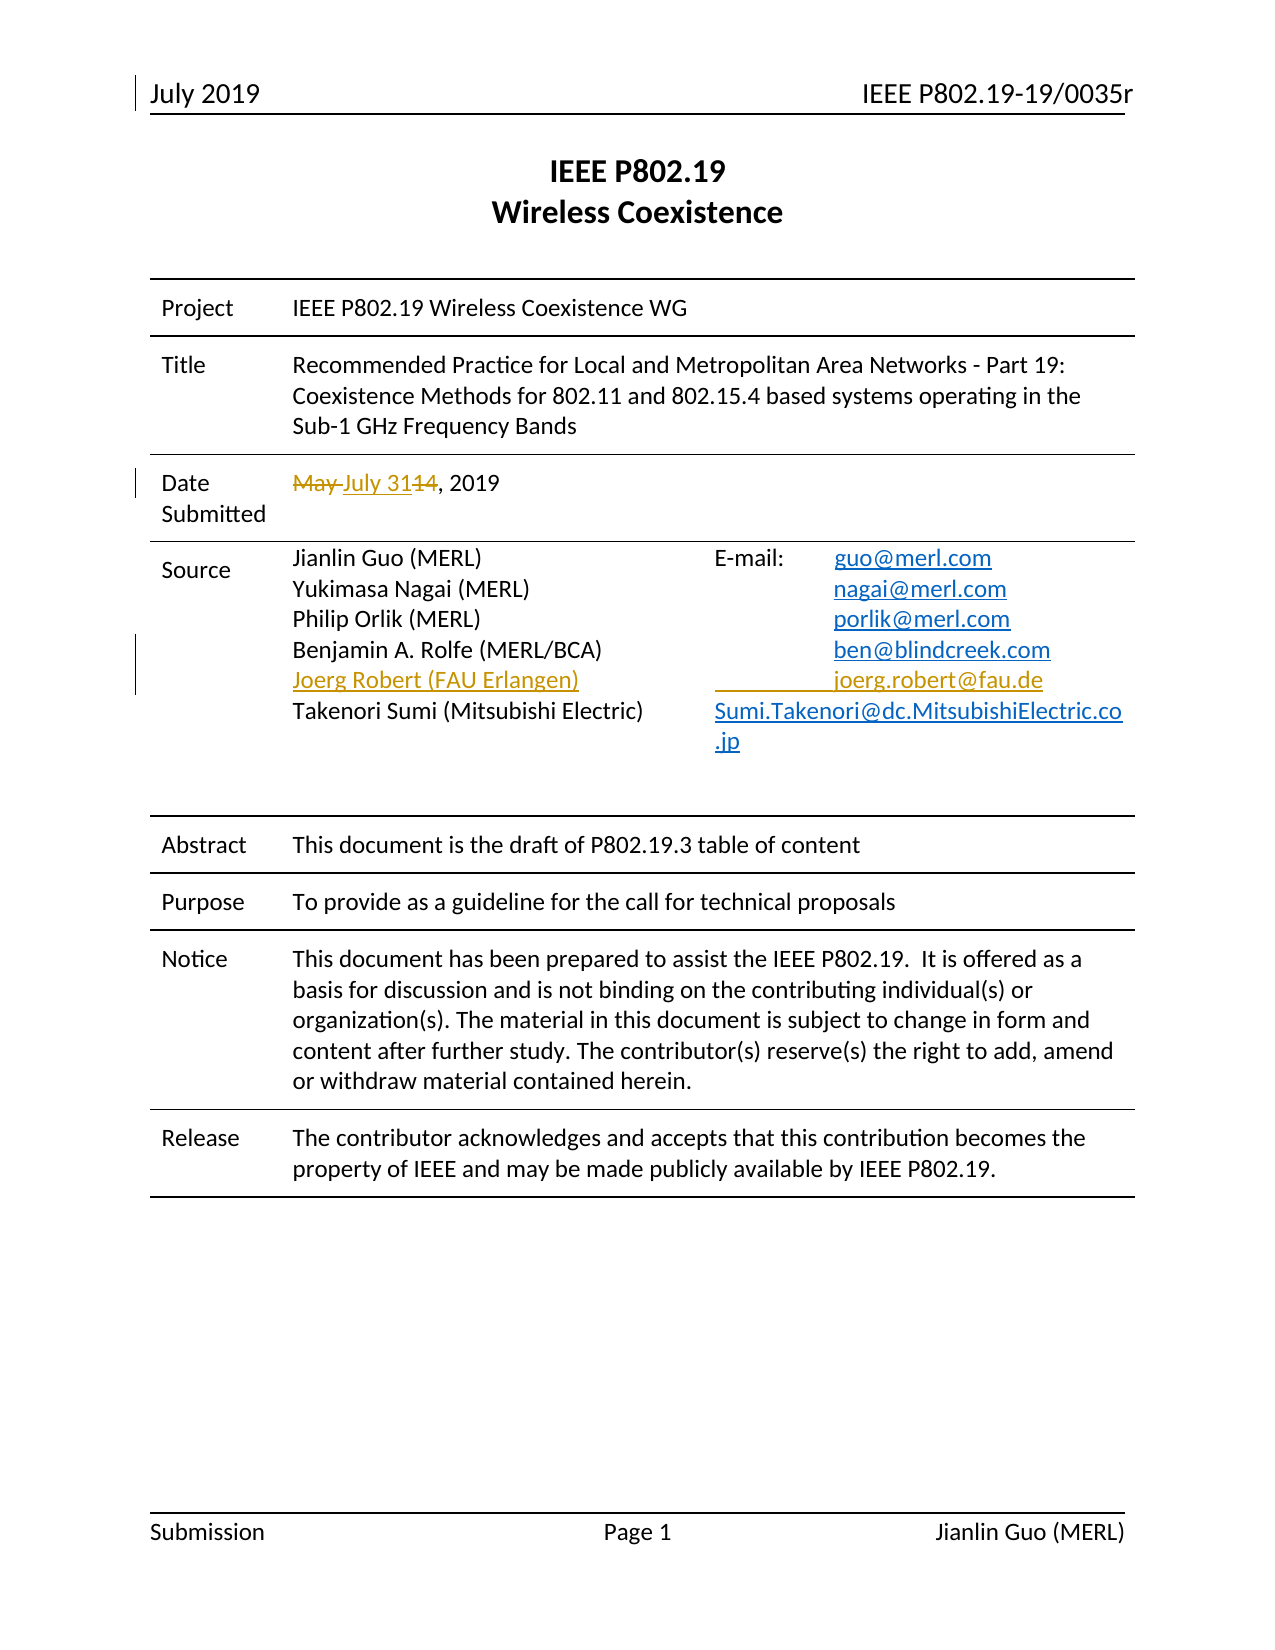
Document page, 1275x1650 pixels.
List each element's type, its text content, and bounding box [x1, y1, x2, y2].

table_cell This document has been prepared to assist the IEEE P802.19. It is offered as a basis for discussion and is not binding on the contributing individual(s) or organization(s). The material in this document is subject to change in form and content after further study. The contributor(s) reserve(s) the right to add, amend or withdraw material contained herein. [281, 931, 1134, 1108]
table_cell Notice [150, 931, 281, 1108]
table_header IEEE P802.19 Wireless Coexistence WG [281, 280, 1134, 335]
table_cell The contributor acknowledges and accepts that this contribution becomes the property of IEEE and may be made publicly available by IEEE P802.19. [281, 1110, 1134, 1196]
table_cell Abstract [150, 817, 281, 872]
table_cell Date Submitted [150, 455, 281, 541]
table_cell Title [150, 337, 281, 453]
table_cell Release [150, 1110, 281, 1196]
table_cell E-mail: guo@merl.com nagai@merl.com porlik@merl.com ben@blindcreek.com Sumi.Takenori@dc.MitsubishiElectric.co.jp [703, 542, 1134, 815]
text Wireless Coexistence [150, 191, 1125, 231]
table_cell Jianlin Guo (MERL) Yukimasa Nagai (MERL) Philip Orlik (MERL) Benjamin A. Rolfe (MERL/BCA) Takenori Sumi (Mitsubishi Electric) [281, 542, 703, 815]
table_cell Recommended Practice for Local and Metropolitan Area Networks - Part 19: Coexistence Methods for 802.11 and 802.15.4 based systems operating in the Sub-1 GHz Frequency Bands [281, 337, 1134, 453]
table_cell To provide as a guideline for the call for technical proposals [281, 874, 1134, 929]
table_cell Source [150, 542, 281, 815]
text IEEE P802.19 [150, 150, 1125, 191]
table_cell Purpose [150, 874, 281, 929]
table_cell , 2019 [281, 455, 1134, 541]
table_header Project [150, 280, 281, 335]
table_cell This document is the draft of P802.19.3 table of content [281, 817, 1134, 872]
